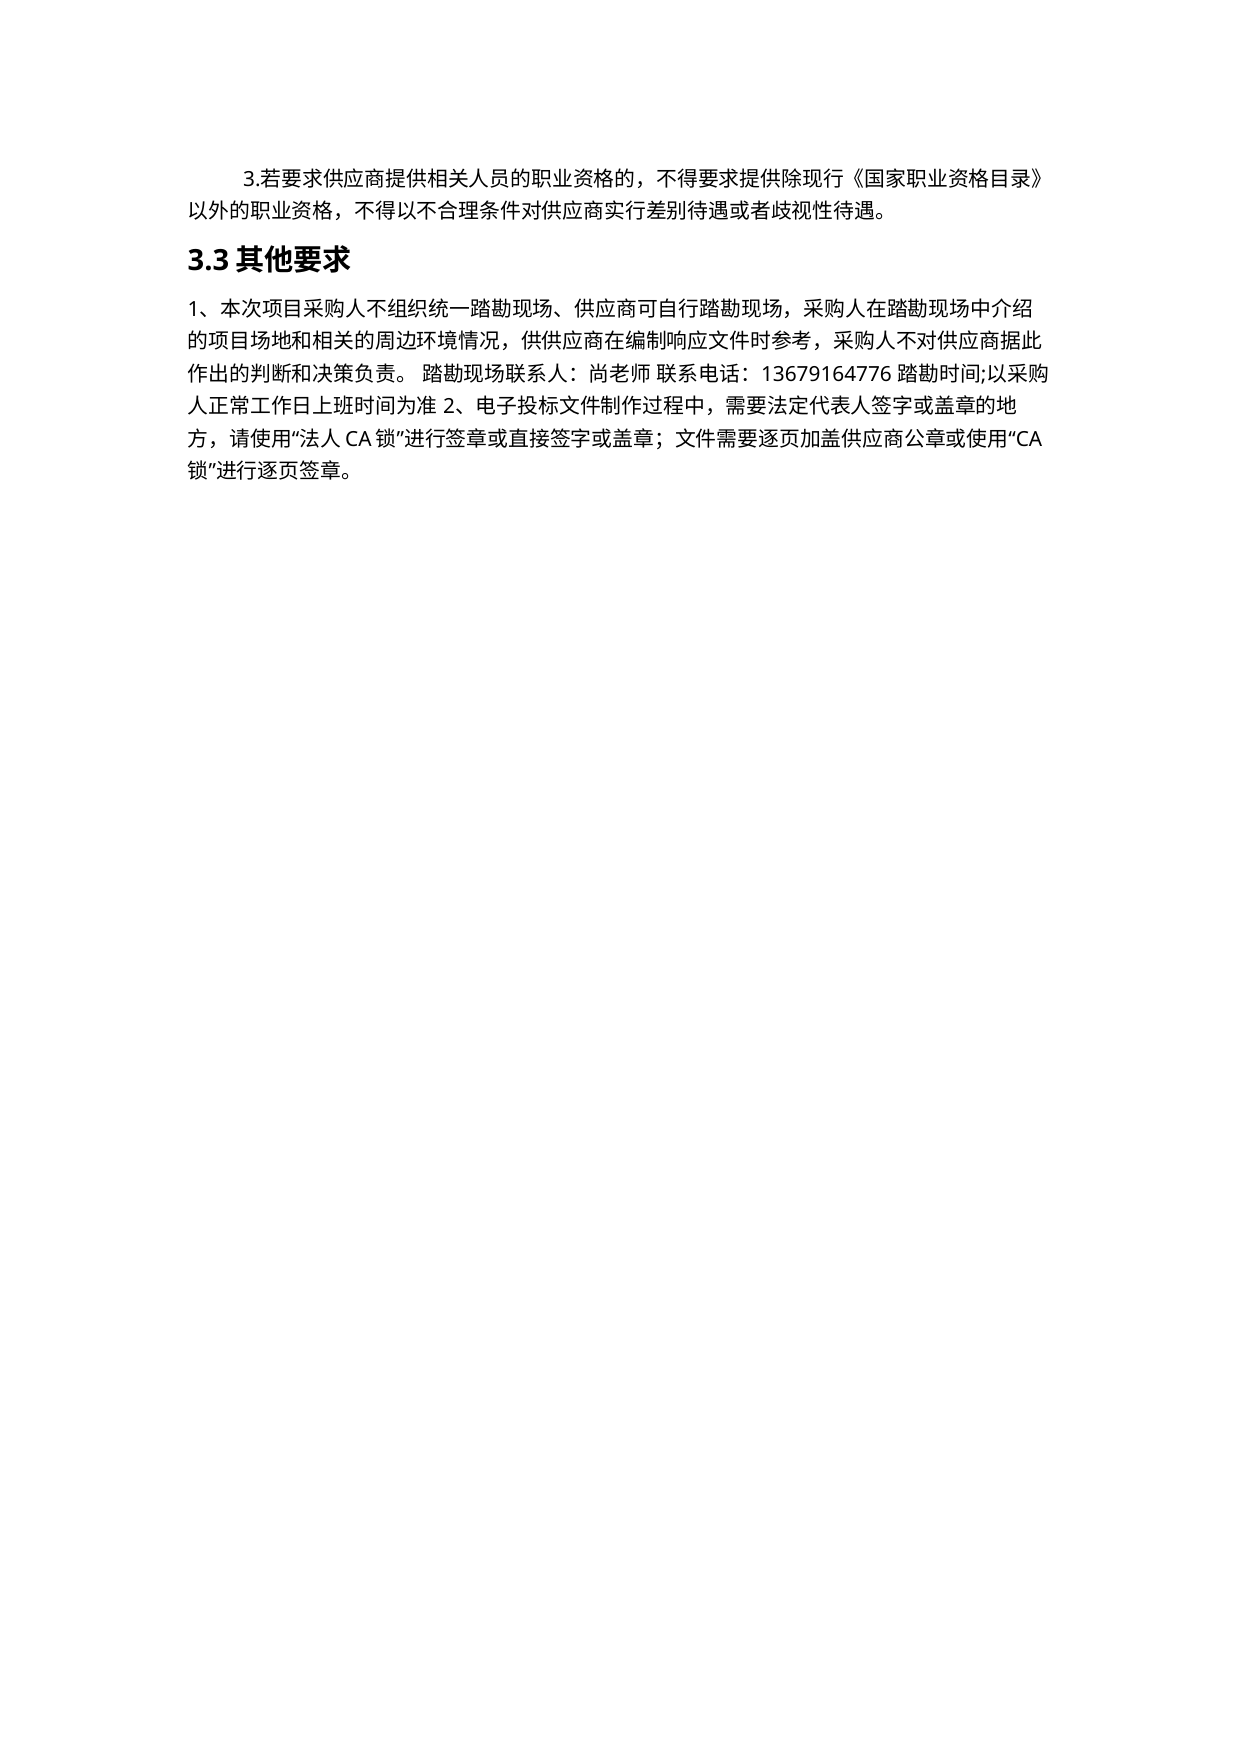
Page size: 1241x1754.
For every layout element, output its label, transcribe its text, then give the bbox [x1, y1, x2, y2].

text 1、本次项目采购人不组织统一踏勘现场、供应商可自行踏勘现场，采购人在踏勘现场中介绍的项目场地和相关的周边环境情况，供供应商在编制响应文件时参考，采购人不对供应商据此作出的判断和决策负责。 踏勘现场联系人：尚老师 联系电话：13679164776 踏勘时间;以采购人正常工作日上班时间为准 2、电子投标文件制作过程中，需要法定代表人签字或盖章的地方，请使用“法人CA锁”进行签章或直接签字或盖章；文件需要逐页加盖供应商公章或使用“CA锁”进行逐页签章。 [187, 292, 1053, 487]
text 3.若要求供应商提供相关人员的职业资格的，不得要求提供除现行《国家职业资格目录》以外的职业资格，不得以不合理条件对供应商实行差别待遇或者歧视性待遇。 [187, 162, 1053, 227]
text 3.3其他要求 [187, 227, 1053, 292]
